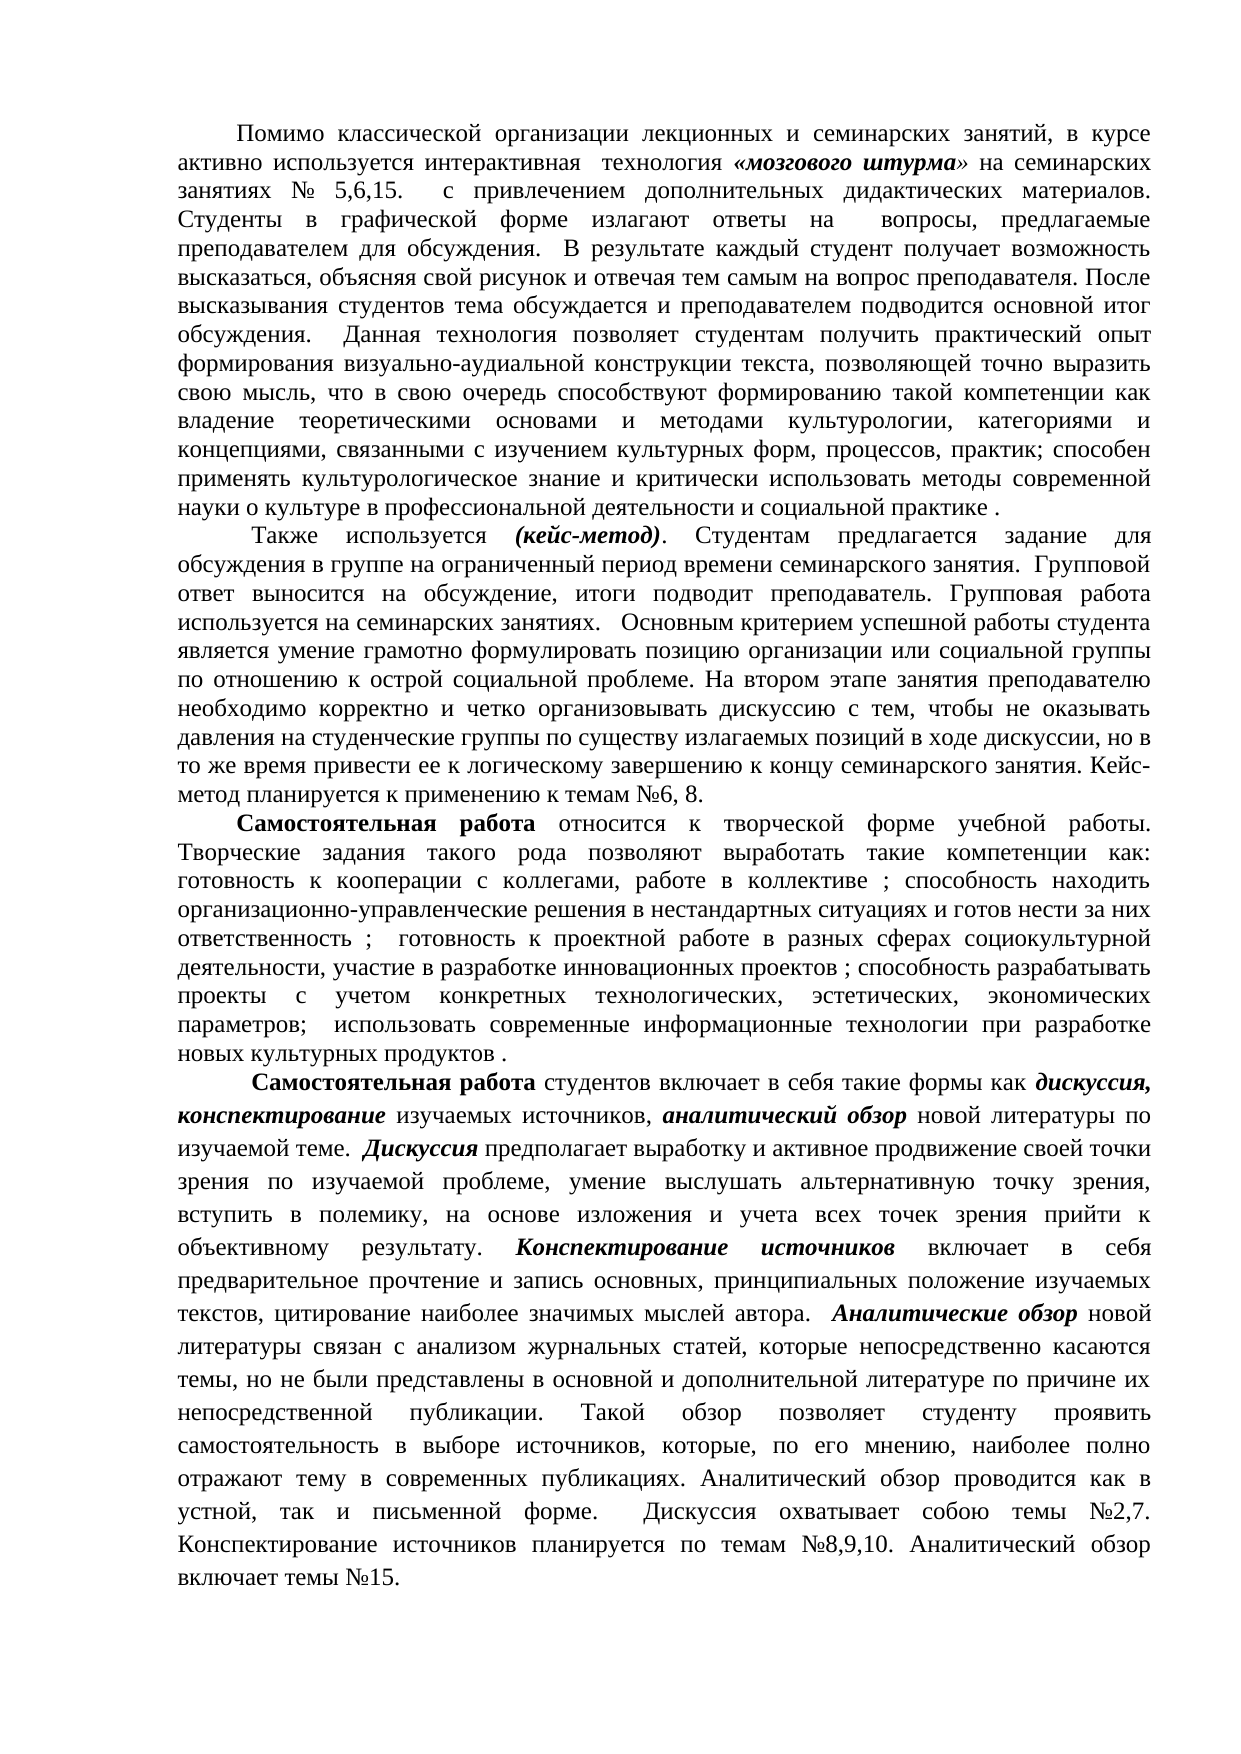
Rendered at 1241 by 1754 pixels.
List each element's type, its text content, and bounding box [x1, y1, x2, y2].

text Также используется (кейс-метод). Студентам предлагается задание для обсуждения в группе на ограниченный период времени семинарского занятия. Групповой ответ выносится на обсуждение, итоги подводит преподаватель. Групповая работа используется на семинарских занятиях. Основным критерием успешной работы студента является умение грамотно формулировать позицию организации или социальной группы по отношению к острой социальной проблеме. На втором этапе занятия преподавателю необходимо корректно и четко организовывать дискуссию с тем, чтобы не оказывать давления на студенческие группы по существу излагаемых позиций в ходе дискуссии, но в то же время привести ее к логическому завершению к концу семинарского занятия. Кейс-метод планируется к применению к темам №6, 8. [177, 521, 1152, 808]
text Помимо классической организации лекционных и семинарских занятий, в курсе активно используется интерактивная технология «мозгового штурма» на семинарских занятиях № 5,6,15. с привлечением дополнительных дидактических материалов. Студенты в графической форме излагают ответы на вопросы, предлагаемые преподавателем для обсуждения. В результате каждый студент получает возможность высказаться, объясняя свой рисунок и отвечая тем самым на вопрос преподавателя. После высказывания студентов тема обсуждается и преподавателем подводится основной итог обсуждения. Данная технология позволяет студентам получить практический опыт формирования визуально-аудиальной конструкции текста, позволяющей точно выразить свою мысль, что в свою очередь способствуют формированию такой компетенции как владение теоретическими основами и методами культурологии, категориями и концепциями, связанными с изучением культурных форм, процессов, практик; способен применять культурологическое знание и критически использовать методы современной науки о культуре в профессиональной деятельности и социальной практике . [177, 118, 1152, 521]
text Самостоятельная работа студентов включает в себя такие формы как дискуссия, конспектирование изучаемых источников, аналитический обзор новой литературы по изучаемой теме. Дискуссия предполагает выработку и активное продвижение своей точки зрения по изучаемой проблеме, умение выслушать альтернативную точку зрения, вступить в полемику, на основе изложения и учета всех точек зрения прийти к объективному результату. Конспектирование источников включает в себя предварительное прочтение и запись основных, принципиальных положение изучаемых текстов, цитирование наиболее значимых мыслей автора. Аналитические обзор новой литературы связан с анализом журнальных статей, которые непосредственно касаются темы, но не были представлены в основной и дополнительной литературе по причине их непосредственной публикации. Такой обзор позволяет студенту проявить самостоятельность в выборе источников, которые, по его мнению, наиболее полно отражают тему в современных публикациях. Аналитический обзор проводится как в устной, так и письменной форме. Дискуссия охватывает собою темы №2,7. Конспектирование источников планируется по темам №8,9,10. Аналитический обзор включает темы №15. [177, 1067, 1152, 1591]
text Самостоятельная работа относится к творческой форме учебной работы. Творческие задания такого рода позволяют выработать такие компетенции как: готовность к кооперации с коллегами, работе в коллективе ; способность находить организационно-управленческие решения в нестандартных ситуациях и готов нести за них ответственность ; готовность к проектной работе в разных сферах социокультурной деятельности, участие в разработке инновационных проектов ; способность разрабатывать проекты с учетом конкретных технологических, эстетических, экономических параметров; использовать современные информационные технологии при разработке новых культурных продуктов . [177, 808, 1152, 1067]
